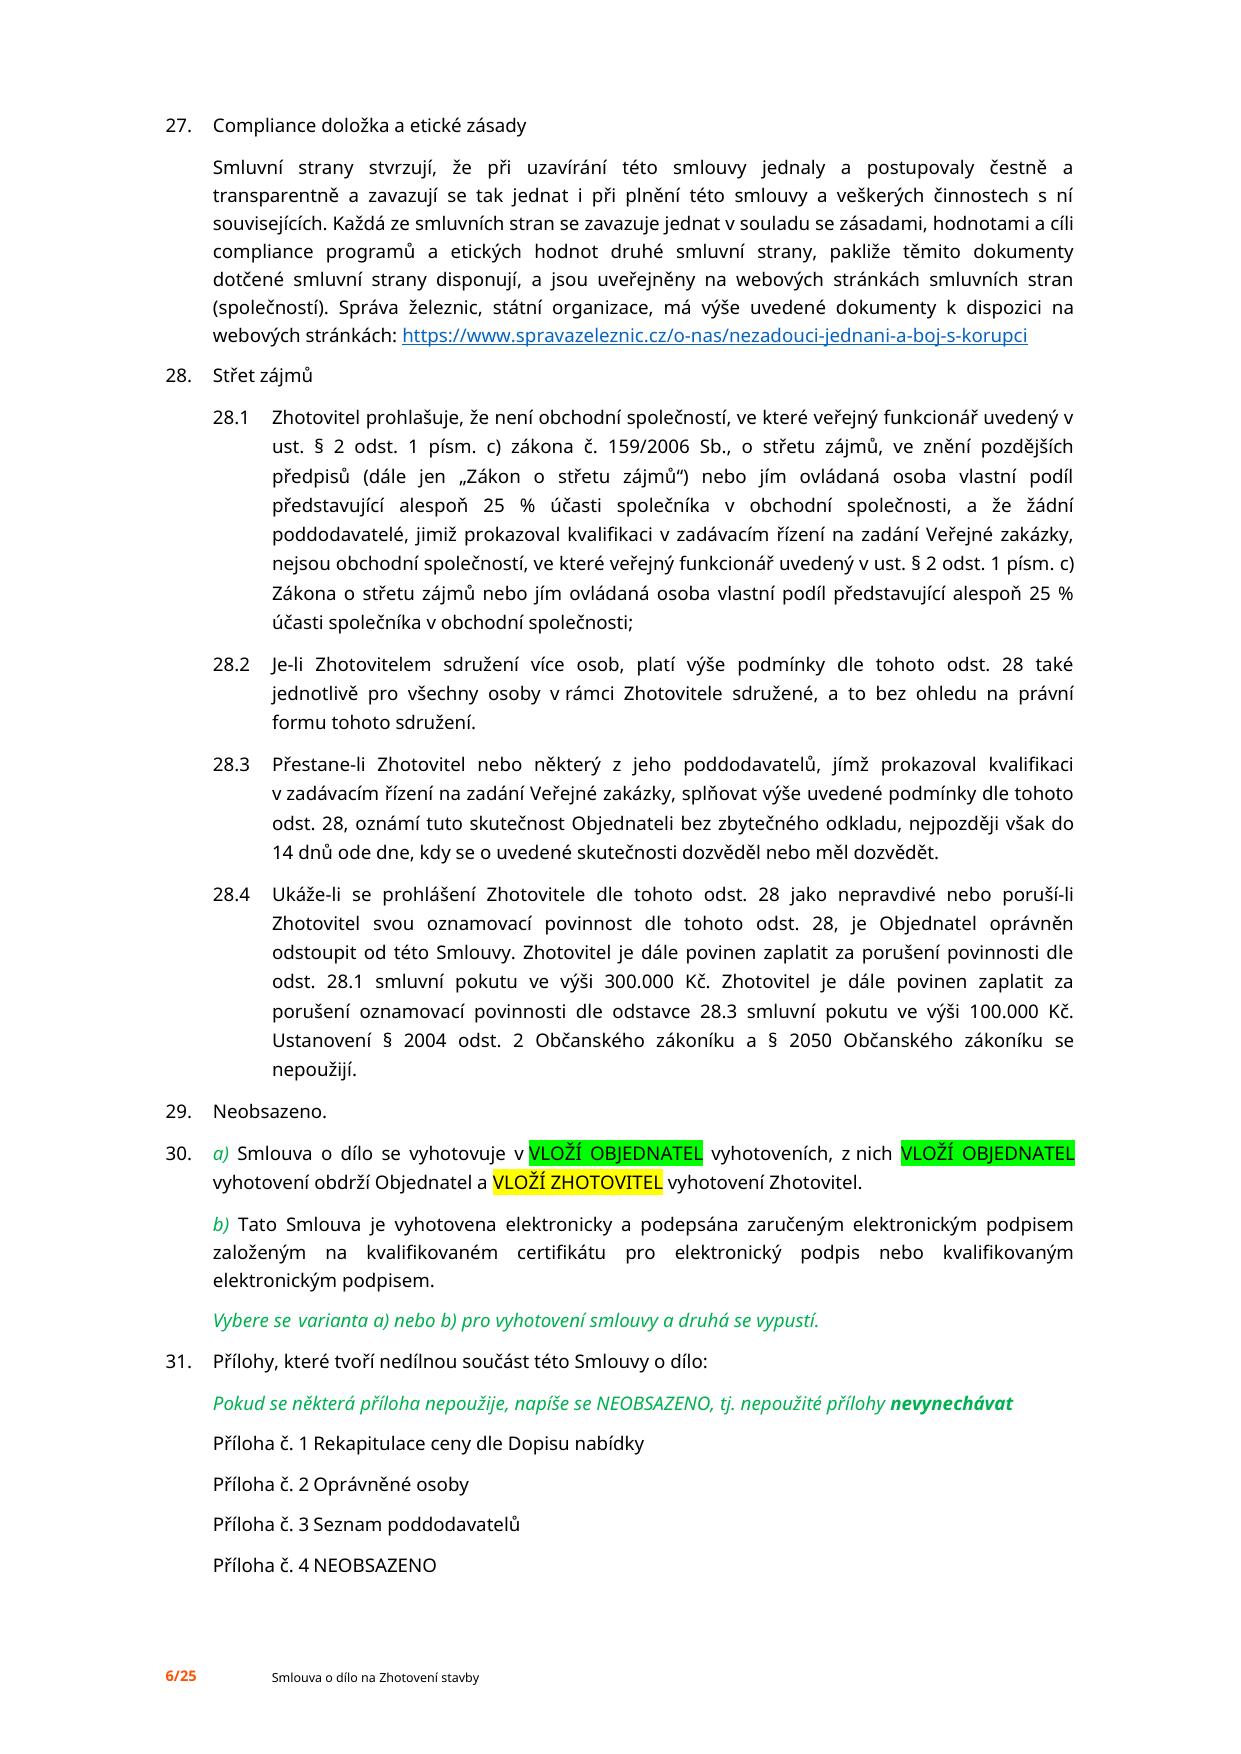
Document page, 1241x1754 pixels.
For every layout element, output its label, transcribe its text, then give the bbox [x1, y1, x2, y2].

text Je-li Zhotovitelem sdružení více osob, platí výše podmínky dle tohoto odst. 28 také jednotlivě pro všechny osoby v rámci Zhotovitele sdružené, a to bez ohledu na právní formu tohoto sdružení. [213, 651, 1075, 735]
text Smluvní strany stvrzují, že při uzavírání této smlouvy jednaly a postupovaly čestně a transparentně a zavazují se tak jednat i při plnění této smlouvy a veškerých činnostech s ní souvisejících. Každá ze smluvních stran se zavazuje jednat v souladu se zásadami, hodnotami a cíli compliance programů a etických hodnot druhé smluvní strany, pakliže těmito dokumenty dotčené smluvní strany disponují, a jsou uveřejněny na webových stránkách smluvních stran (společností). Správa železnic, státní organizace, má výše uvedené dokumenty k dispozici na webových stránkách: https://www.spravazeleznic.cz/o-nas/nezadouci-jednani-a-boj-s-korupci [213, 154, 1075, 348]
text Příloha č. 4 NEOBSAZENO [213, 1552, 1075, 1578]
text Vybere se varianta a) nebo b) pro vyhotovení smlouvy a druhá se vypustí. [213, 1308, 1075, 1333]
text a) Smlouva o dílo se vyhotovuje v VLOŽÍ OBJEDNATEL vyhotoveních, z nich VLOŽÍ OBJEDNATEL vyhotovení obdrží Objednatel a VLOŽÍ ZHOTOVITEL vyhotovení Zhotovitel. [165, 1140, 1075, 1195]
text Střet zájmů [165, 363, 1075, 388]
text Ukáže-li se prohlášení Zhotovitele dle tohoto odst. 28 jako nepravdivé nebo poruší-li Zhotovitel svou oznamovací povinnost dle tohoto odst. 28, je Objednatel oprávněn odstoupit od této Smlouvy. Zhotovitel je dále povinen zaplatit za porušení povinnosti dle odst. 28.1 smluvní pokutu ve výši 300.000 Kč. Zhotovitel je dále povinen zaplatit za porušení oznamovací povinnosti dle odstavce 28.3 smluvní pokutu ve výši 100.000 Kč. Ustanovení § 2004 odst. 2 Občanského zákoníku a § 2050 Občanského zákoníku se nepoužijí. [213, 881, 1075, 1082]
text Neobsazeno. [165, 1098, 1075, 1124]
text Pokud se některá příloha nepoužije, napíše se NEOBSAZENO, tj. nepoužité přílohy nevynechávat [213, 1390, 1075, 1416]
text Příloha č. 3 Seznam poddodavatelů [213, 1512, 1075, 1537]
text Příloha č. 2 Oprávněné osoby [213, 1471, 1075, 1497]
text b) Tato Smlouva je vyhotovena elektronicky a podepsána zaručeným elektronickým podpisem založeným na kvalifikovaném certifikátu pro elektronický podpis nebo kvalifikovaným elektronickým podpisem. [213, 1211, 1075, 1293]
text Přestane-li Zhotovitel nebo některý z jeho poddodavatelů, jímž prokazoval kvalifikaci v zadávacím řízení na zadání Veřejné zakázky, splňovat výše uvedené podmínky dle tohoto odst. 28, oznámí tuto skutečnost Objednateli bez zbytečného odkladu, nejpozději však do 14 dnů ode dne, kdy se o uvedené skutečnosti dozvěděl nebo měl dozvědět. [213, 751, 1075, 865]
text Compliance doložka a etické zásady [165, 112, 1075, 138]
text Příloha č. 1 Rekapitulace ceny dle Dopisu nabídky [213, 1431, 1075, 1456]
text Zhotovitel prohlašuje, že není obchodní společností, ve které veřejný funkcionář uvedený v ust. § 2 odst. 1 písm. c) zákona č. 159/2006 Sb., o střetu zájmů, ve znění pozdějších předpisů (dále jen „Zákon o střetu zájmů“) nebo jím ovládaná osoba vlastní podíl představující alespoň 25 % účasti společníka v obchodní společnosti, a že žádní poddodavatelé, jimiž prokazoval kvalifikaci v zadávacím řízení na zadání Veřejné zakázky, nejsou obchodní společností, ve které veřejný funkcionář uvedený v ust. § 2 odst. 1 písm. c) Zákona o střetu zájmů nebo jím ovládaná osoba vlastní podíl představující alespoň 25 % účasti společníka v obchodní společnosti; [213, 404, 1075, 635]
text Přílohy, které tvoří nedílnou součást této Smlouvy o dílo: [165, 1348, 1075, 1374]
